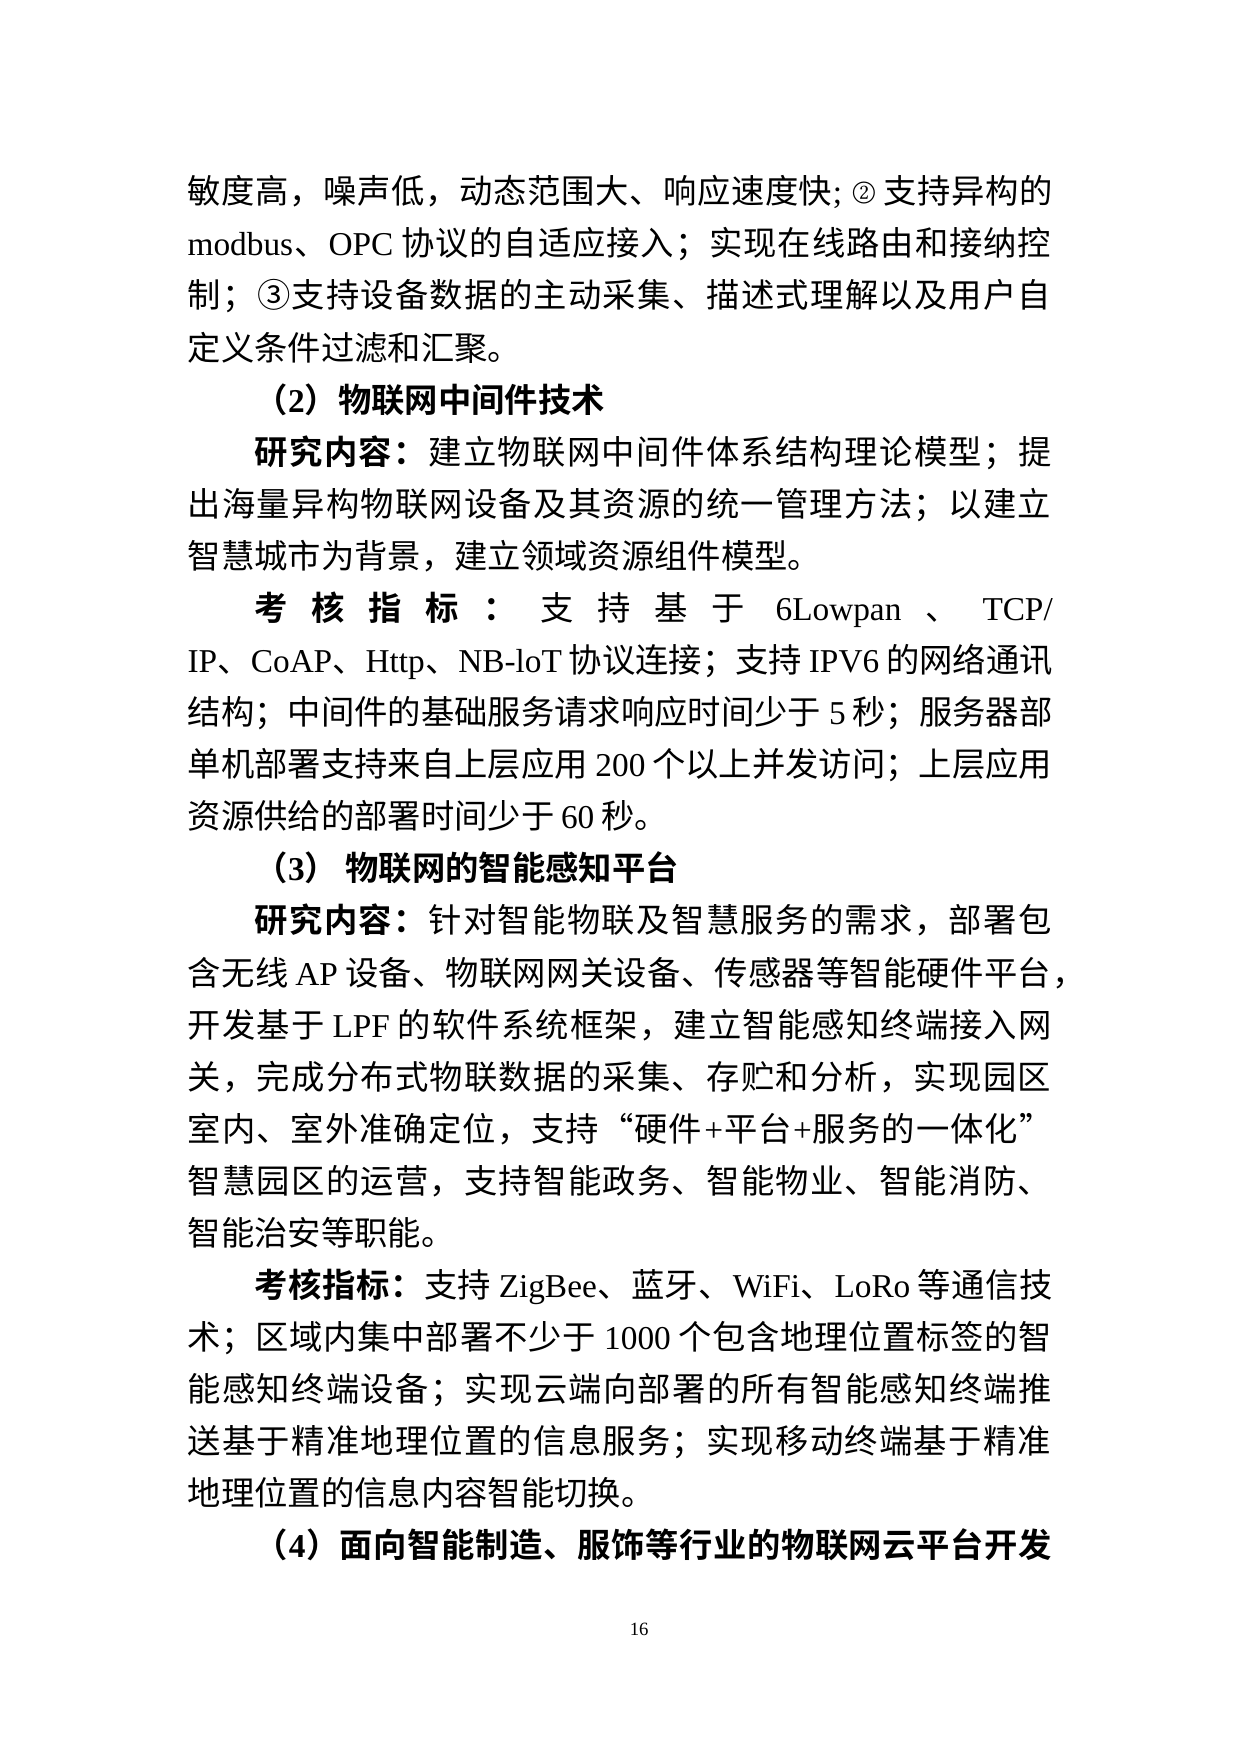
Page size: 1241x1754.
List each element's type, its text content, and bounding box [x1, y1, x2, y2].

text 考核指标：支持ZigBee、蓝牙、WiFi、LoRo等通信技术；区域内集中部署不少于1000个包含地理位置标签的智能感知终端设备；实现云端向部署的所有智能感知终端推送基于精准地理位置的信息服务；实现移动终端基于精准地理位置的信息内容智能切换。 [187, 1256, 1053, 1516]
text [187, 1516, 1053, 1568]
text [187, 162, 1053, 370]
text （3） 物联网的智能感知平台 [187, 839, 1053, 891]
text （2）物联网中间件技术 [187, 370, 1053, 422]
text 研究内容：针对智能物联及智慧服务的需求，部署包含无线AP设备、物联网网关设备、传感器等智能硬件平台，开发基于LPF的软件系统框架，建立智能感知终端接入网关，完成分布式物联数据的采集、存贮和分析，实现园区室内、室外准确定位，支持“硬件+平台+服务的一体化”智慧园区的运营，支持智能政务、智能物业、智能消防、智能治安等职能。 [187, 891, 1053, 1256]
text 考核指标：支持基于6Lowpan、TCP/IP、CoAP、Http、NB-loT协议连接；支持IPV6的网络通讯结构；中间件的基础服务请求响应时间少于5秒；服务器部单机部署支持来自上层应用200个以上并发访问；上层应用资源供给的部署时间少于60秒。 [187, 579, 1053, 839]
text 研究内容：建立物联网中间件体系结构理论模型；提出海量异构物联网设备及其资源的统一管理方法；以建立智慧城市为背景，建立领域资源组件模型。 [187, 422, 1053, 579]
